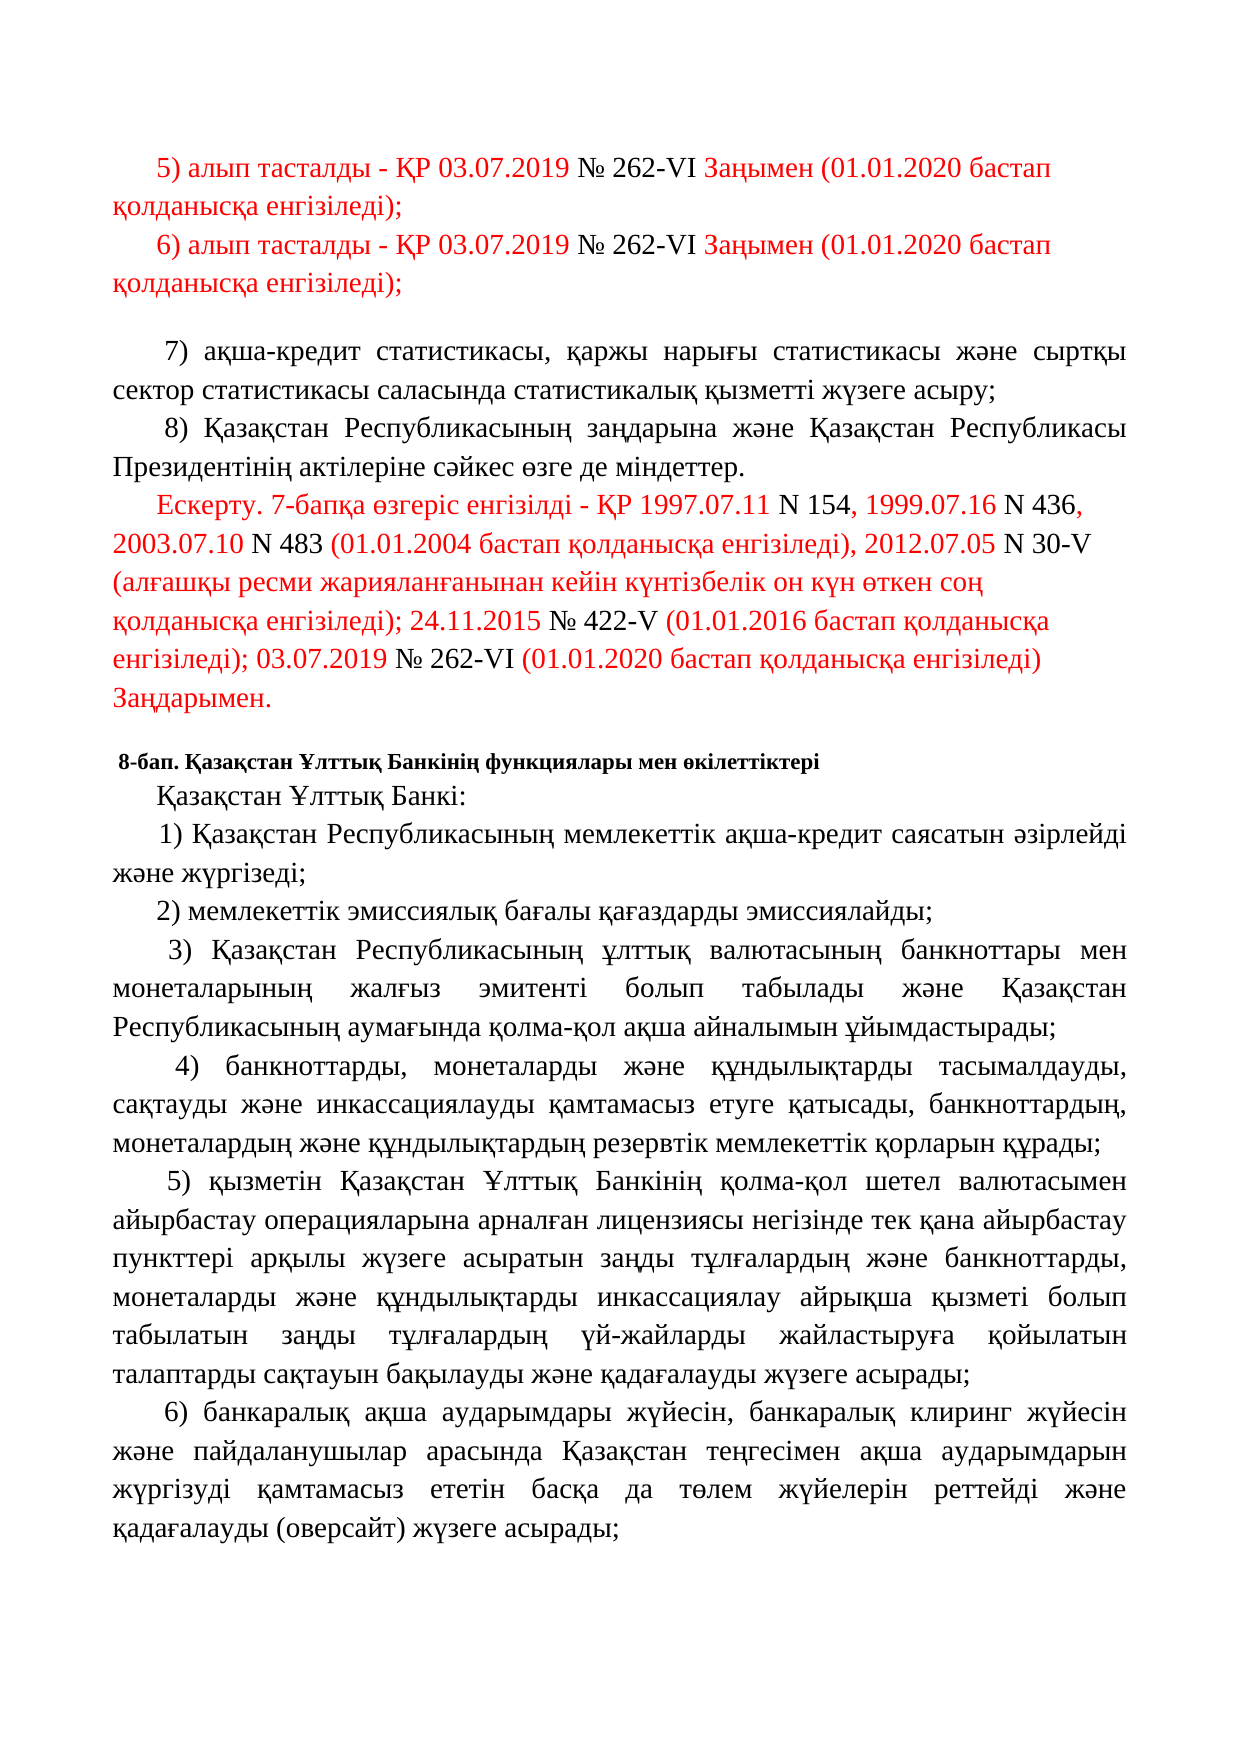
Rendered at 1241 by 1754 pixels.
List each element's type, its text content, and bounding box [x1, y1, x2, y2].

text Қазақстан Ұлттық Банкі: [112, 778, 1128, 811]
text Ескерту. 7-бапқа өзгеріс енгізілді - ҚР 1997.07.11 N 154, 1999.07.16 N 436, 2003.07.10 N 483 (01.01.2004 бастап қолданысқа енгiзiледi), 2012.07.05 N 30-V (алғашқы ресми жарияланғанынан кейін күнтізбелік он күн өткен соң қолданысқа енгізіледі); 24.11.2015 № 422-V (01.01.2016 бастап қолданысқа енгізіледі); 03.07.2019 № 262-VI (01.01.2020 бастап қолданысқа енгізіледі) Заңдарымен. [112, 487, 1128, 744]
text 8) Қазақстан Республикасының заңдарына және Қазақстан Республикасы Президентінің актілеріне сәйкес өзге де міндеттер. [112, 410, 1128, 482]
text 5) алып тасталды - ҚР 03.07.2019 № 262-VI Заңымен (01.01.2020 бастап қолданысқа енгізіледі); 6) алып тасталды - ҚР 03.07.2019 № 262-VI Заңымен (01.01.2020 бастап қолданысқа енгізіледі); [112, 150, 1128, 329]
text 3) Қазақстан Республикасының ұлттық валютасының банкноттары мен монеталарының жалғыз эмитентi болып табылады және Қазақстан Республикасының аумағында қолма-қол ақша айналымын ұйымдастырады; [112, 932, 1128, 1043]
text 4) банкноттарды, монеталарды және құндылықтарды тасымалдауды, сақтауды және инкассациялауды қамтамасыз етуге қатысады, банкноттардың, монеталардың және құндылықтардың резервтiк мемлекеттік қорларын құрады; [112, 1048, 1128, 1158]
text 8-бап. Қазақстан Ұлттық Банкінің функциялары мен өкiлеттiктерi [112, 748, 1128, 774]
text 6) банкаралық ақша аударымдары жүйесін, банкаралық клиринг жүйесін және пайдаланушылар арасында Қазақстан теңгесімен ақша аударымдарын жүргізуді қамтамасыз ететін басқа да төлем жүйелерін реттейді және қадағалауды (оверсайт) жүзеге асырады; [112, 1394, 1128, 1544]
text 5) қызметін Қазақстан Ұлттық Банкінің қолма-қол шетел валютасымен айырбастау операцияларына арналған лицензиясы негізінде тек қана айырбастау пункттері арқылы жүзеге асыратын заңды тұлғалардың және банкноттарды, монеталарды және құндылықтарды инкассациялау айрықша қызметі болып табылатын заңды тұлғалардың үй-жайларды жайластыруға қойылатын талаптарды сақтауын бақылауды және қадағалауды жүзеге асырады; [112, 1163, 1128, 1389]
text 7) ақша-кредит статистикасы, қаржы нарығы статистикасы және сыртқы сектор статистикасы саласында статистикалық қызметті жүзеге асыру; [112, 333, 1128, 405]
text 1) Қазақстан Республикасының мемлекеттік ақша-кредит саясатын әзірлейді және жүргiзедi; [112, 816, 1128, 888]
text 2) мемлекеттік эмиссиялық бағалы қағаздарды эмиссиялайды; [112, 893, 1128, 927]
